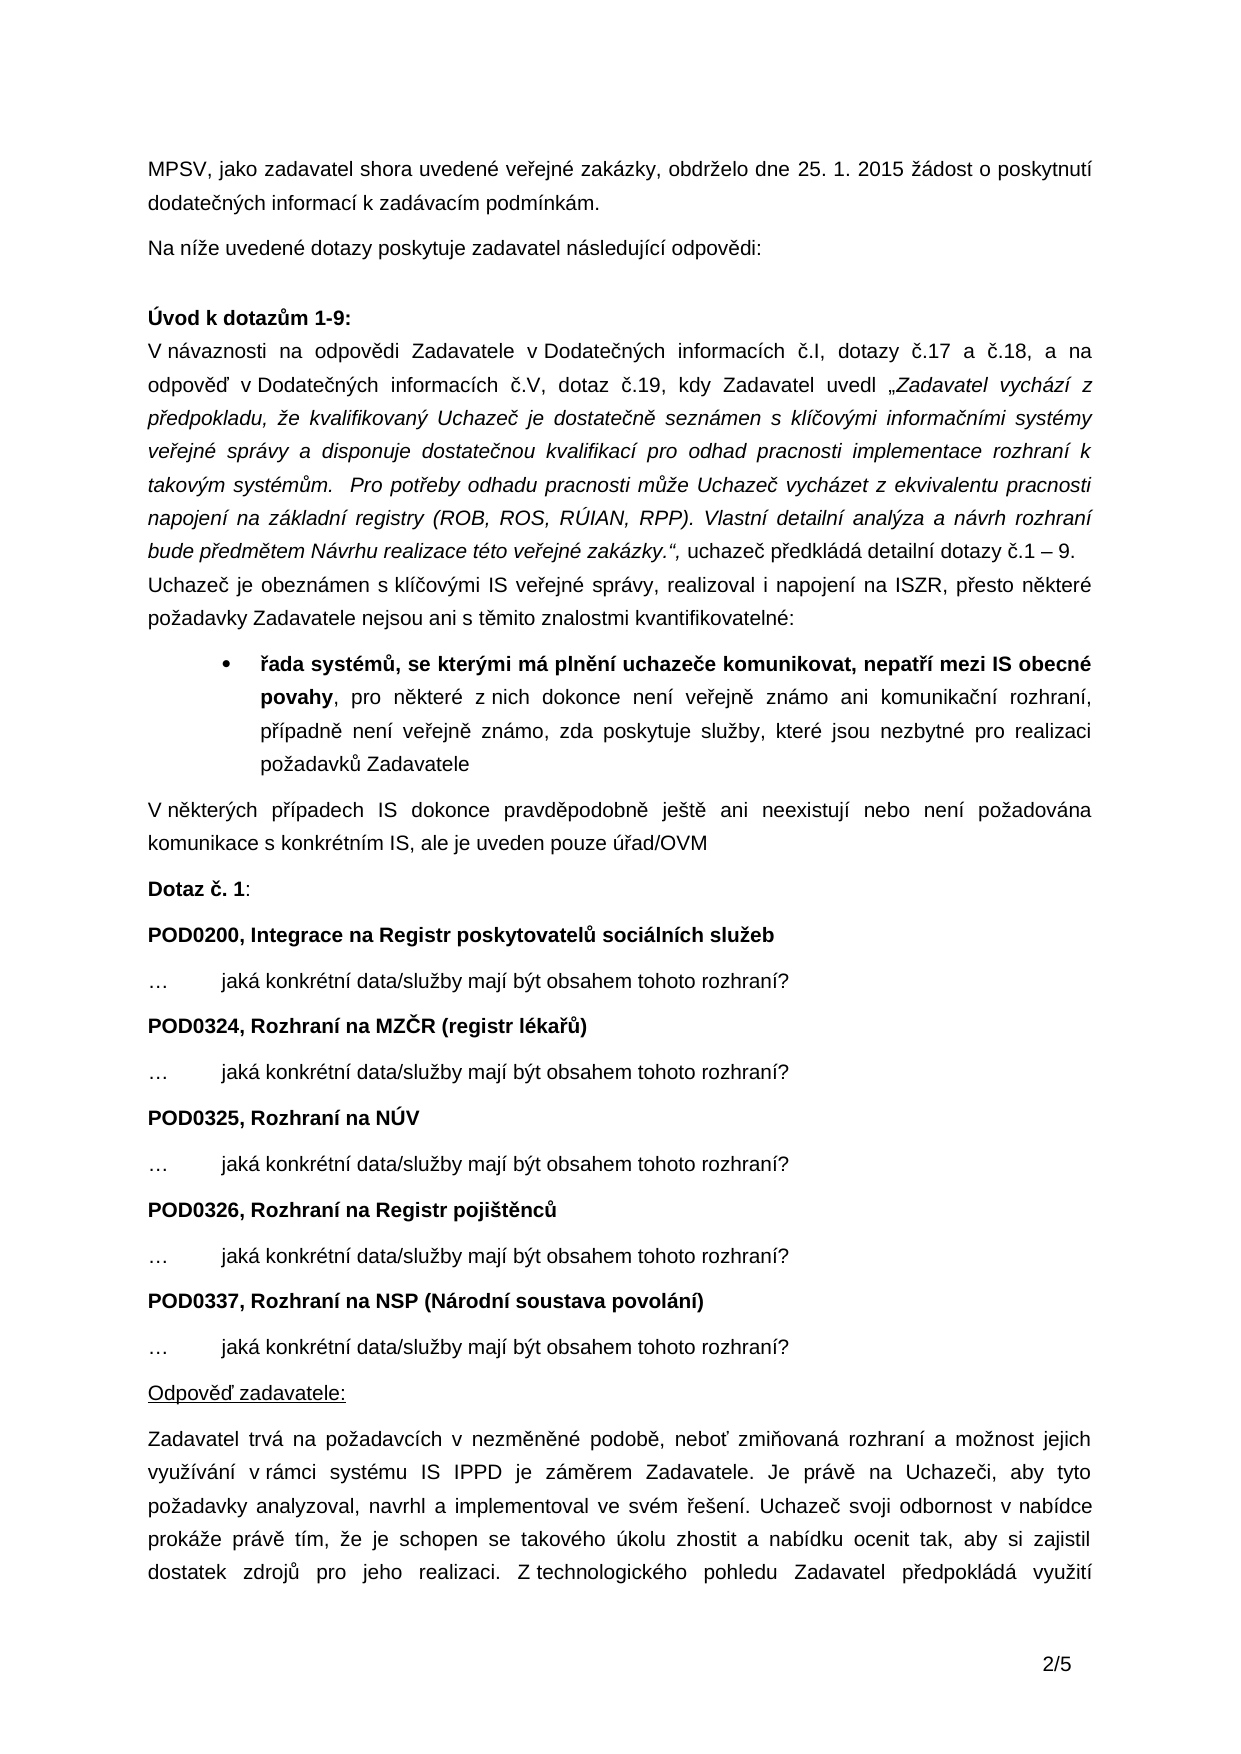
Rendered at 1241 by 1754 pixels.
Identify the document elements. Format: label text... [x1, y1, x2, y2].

list řada systémů, se kterými má plnění uchazeče komunikovat, nepatří mezi IS obecné povahy, pro některé z nich dokonce není veřejně známo ani komunikační rozhraní, případně není veřejně známo, zda poskytuje služby, které jsou nezbytné pro realizaci požadavků Zadavatele [223, 642, 1093, 776]
text … jaká konkrétní data/služby mají být obsahem tohoto rozhraní? [148, 1326, 1093, 1359]
text POD0324, Rozhraní na MZČR (registr lékařů) [148, 1005, 1093, 1038]
list Úvod k dotazům 1-9: [148, 306, 1093, 330]
text … jaká konkrétní data/služby mají být obsahem tohoto rozhraní? [148, 1142, 1093, 1176]
text … jaká konkrétní data/služby mají být obsahem tohoto rozhraní? [148, 1234, 1093, 1267]
text MPSV, jako zadavatel shora uvedené veřejné zakázky, obdrželo dne 25. 1. 2015 žádost o poskytnutí dodatečných informací k zadávacím podmínkám. [148, 148, 1093, 214]
text POD0337, Rozhraní na NSP (Národní soustava povolání) [148, 1280, 1093, 1313]
text … jaká konkrétní data/služby mají být obsahem tohoto rozhraní? [148, 959, 1093, 992]
list V návaznosti na odpovědi Zadavatele v Dodatečných informacích č.I, dotazy č.17 a č.18, a na odpověď v Dodatečných informacích č.V, dotaz č.19, kdy Zadavatel uvedl „Zadavatel vychází z předpokladu, že kvalifikovaný Uchazeč je dostatečně seznámen s klíčovými informačními systémy veřejné správy a disponuje dostatečnou kvalifikací pro odhad pracnosti implementace rozhraní k takovým systémům. Pro potřeby odhadu pracnosti může Uchazeč vycházet z ekvivalentu pracnosti napojení na základní registry (ROB, ROS, RÚIAN, RPP). Vlastní detailní analýza a návrh rozhraní bude předmětem Návrhu realizace této veřejné zakázky.“, uchazeč předkládá detailní dotazy č.1 – 9. [148, 330, 1093, 563]
text POD0326, Rozhraní na Registr pojištěnců [148, 1188, 1093, 1222]
text Na níže uvedené dotazy poskytuje zadavatel následující odpovědi: [148, 227, 1093, 260]
text Odpověď zadavatele: [148, 1372, 1093, 1405]
text … jaká konkrétní data/služby mají být obsahem tohoto rozhraní? [148, 1051, 1093, 1084]
text V některých případech IS dokonce pravděpodobně ještě ani neexistují nebo není požadována komunikace s konkrétním IS, ale je uveden pouze úřad/OVM [148, 788, 1093, 855]
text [148, 1417, 1093, 1584]
text POD0200, Integrace na Registr poskytovatelů sociálních služeb [148, 913, 1093, 947]
text POD0325, Rozhraní na NÚV [148, 1097, 1093, 1130]
list Uchazeč je obeznámen s klíčovými IS veřejné správy, realizoval i napojení na ISZR, přesto některé požadavky Zadavatele nejsou ani s těmito znalostmi kvantifikovatelné: [148, 563, 1093, 630]
text Dotaz č. 1: [148, 867, 1093, 901]
